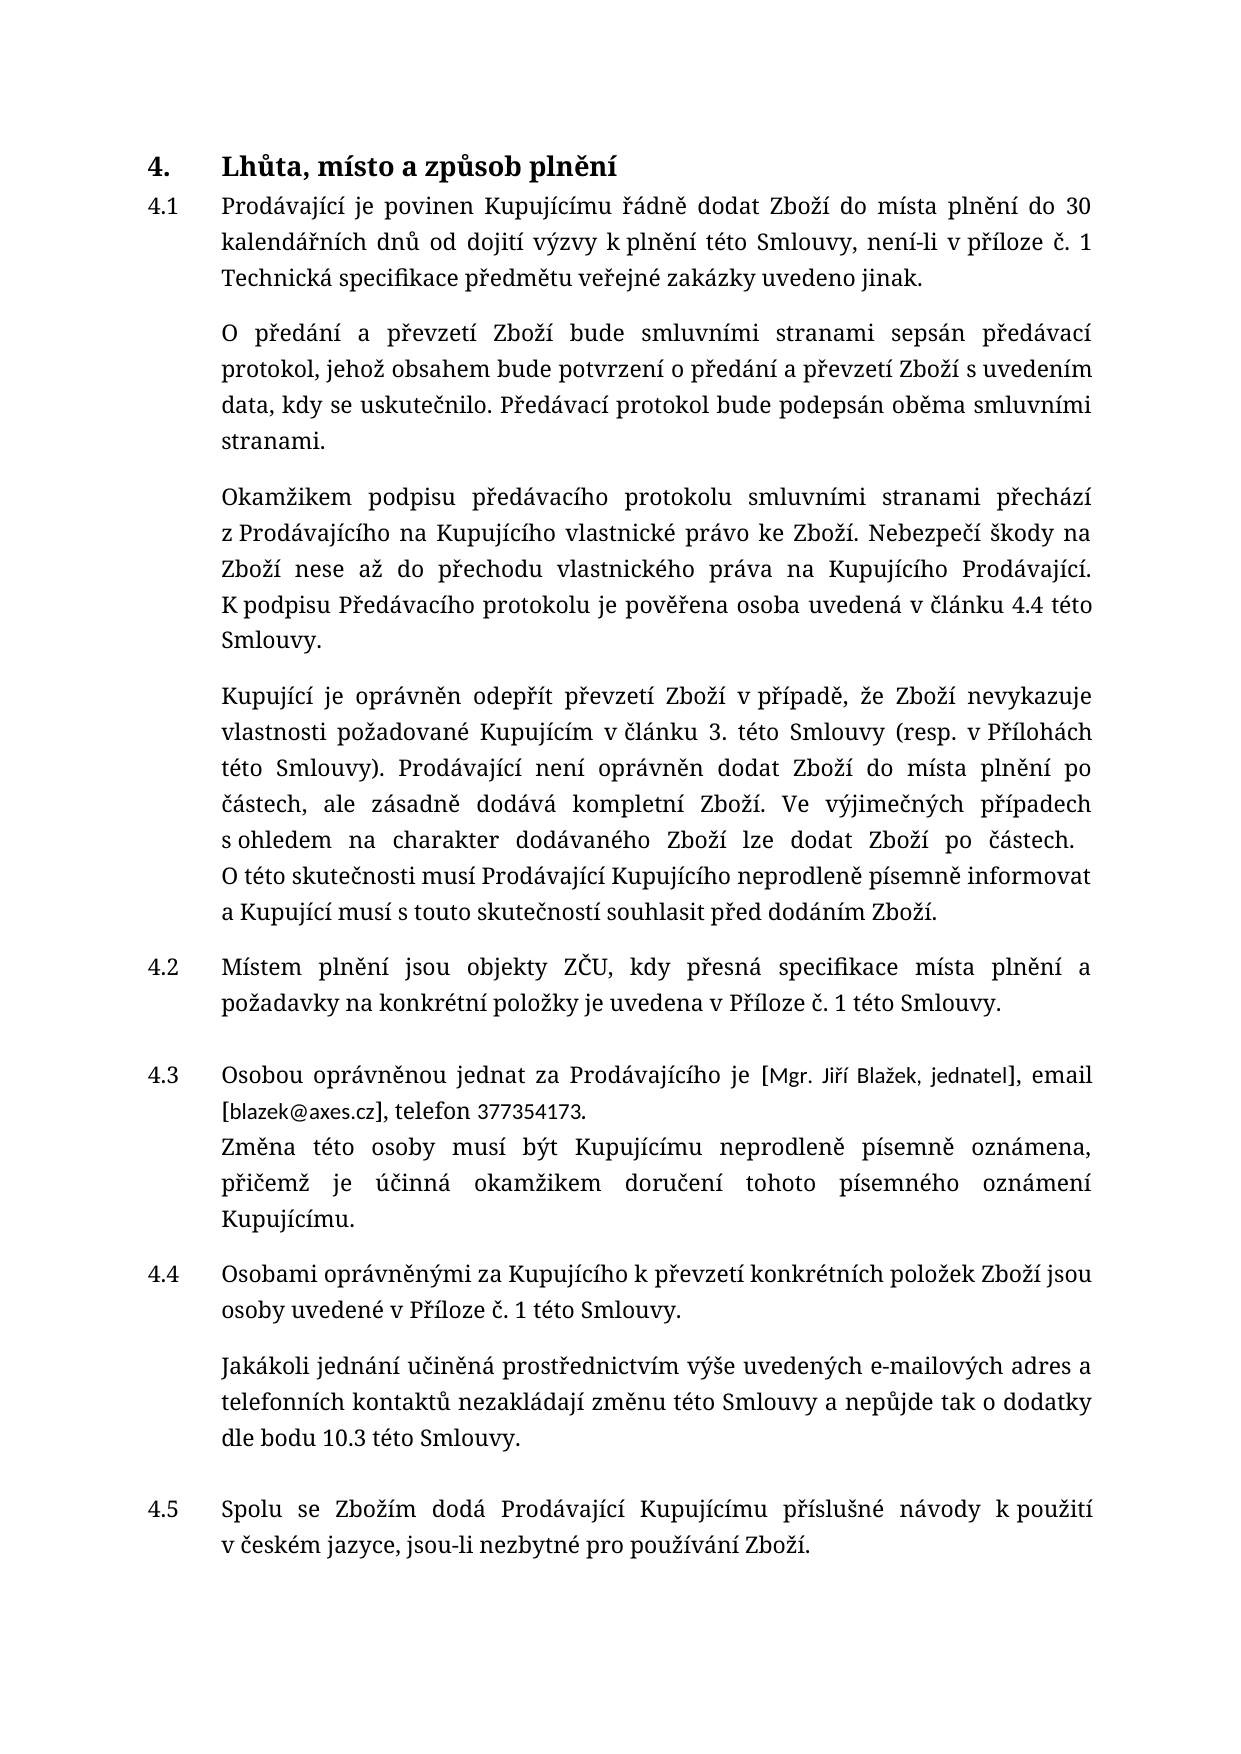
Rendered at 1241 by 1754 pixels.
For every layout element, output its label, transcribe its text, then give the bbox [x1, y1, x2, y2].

text Okamžikem podpisu předávacího protokolu smluvními stranami přechází z Prodávajícího na Kupujícího vlastnické právo ke Zboží. Nebezpečí škody na Zboží nese až do přechodu vlastnického práva na Kupujícího Prodávající. K podpisu Předávacího protokolu je pověřena osoba uvedená v článku 4.4 této Smlouvy. [221, 481, 1093, 656]
text 4.4 Osobami oprávněnými za Kupujícího k převzetí konkrétních položek Zboží jsou osoby uvedené v Příloze č. 1 této Smlouvy. [148, 1258, 1093, 1325]
text 4.3 Osobou oprávněnou jednat za Prodávajícího je [Mgr. Jiří Blažek, jednatel], email [blazek@axes.cz], telefon 377354173. [148, 1059, 1093, 1126]
text O předání a převzetí Zboží bude smluvními stranami sepsán předávací protokol, jehož obsahem bude potvrzení o předání a převzetí Zboží s uvedením data, kdy se uskutečnilo. Předávací protokol bude podepsán oběma smluvními stranami. [221, 317, 1093, 456]
text 4.1 Prodávající je povinen Kupujícímu řádně dodat Zboží do místa plnění do 30 kalendářních dnů od dojití výzvy k plnění této Smlouvy, není-li v příloze č. 1 Technická specifikace předmětu veřejné zakázky uvedeno jinak. [148, 190, 1093, 293]
text Jakákoli jednání učiněná prostřednictvím výše uvedených e-mailových adres a telefonních kontaktů nezakládají změnu této Smlouvy a nepůjde tak o dodatky dle bodu 10.3 této Smlouvy. [221, 1350, 1093, 1453]
text Kupující je oprávněn odepřít převzetí Zboží v případě, že Zboží nevykazuje vlastnosti požadované Kupujícím v článku 3. této Smlouvy (resp. v Přílohách této Smlouvy). Prodávající není oprávněn dodat Zboží do místa plnění po částech, ale zásadně dodává kompletní Zboží. Ve výjimečných případech s ohledem na charakter dodávaného Zboží lze dodat Zboží po částech. O této skutečnosti musí Prodávající Kupujícího neprodleně písemně informovat a Kupující musí s touto skutečností souhlasit před dodáním Zboží. [221, 680, 1093, 927]
text Změna této osoby musí být Kupujícímu neprodleně písemně oznámena, přičemž je účinná okamžikem doručení tohoto písemného oznámení Kupujícímu. [148, 1131, 1093, 1234]
text 4. Lhůta, místo a způsob plnění [148, 148, 1093, 184]
text 4.2 Místem plnění jsou objekty ZČU, kdy přesná specifikace místa plnění a požadavky na konkrétní položky je uvedena v Příloze č. 1 této Smlouvy. [148, 951, 1093, 1018]
text 4.5 Spolu se Zbožím dodá Prodávající Kupujícímu příslušné návody k použití v českém jazyce, jsou-li nezbytné pro používání Zboží. [148, 1493, 1093, 1561]
